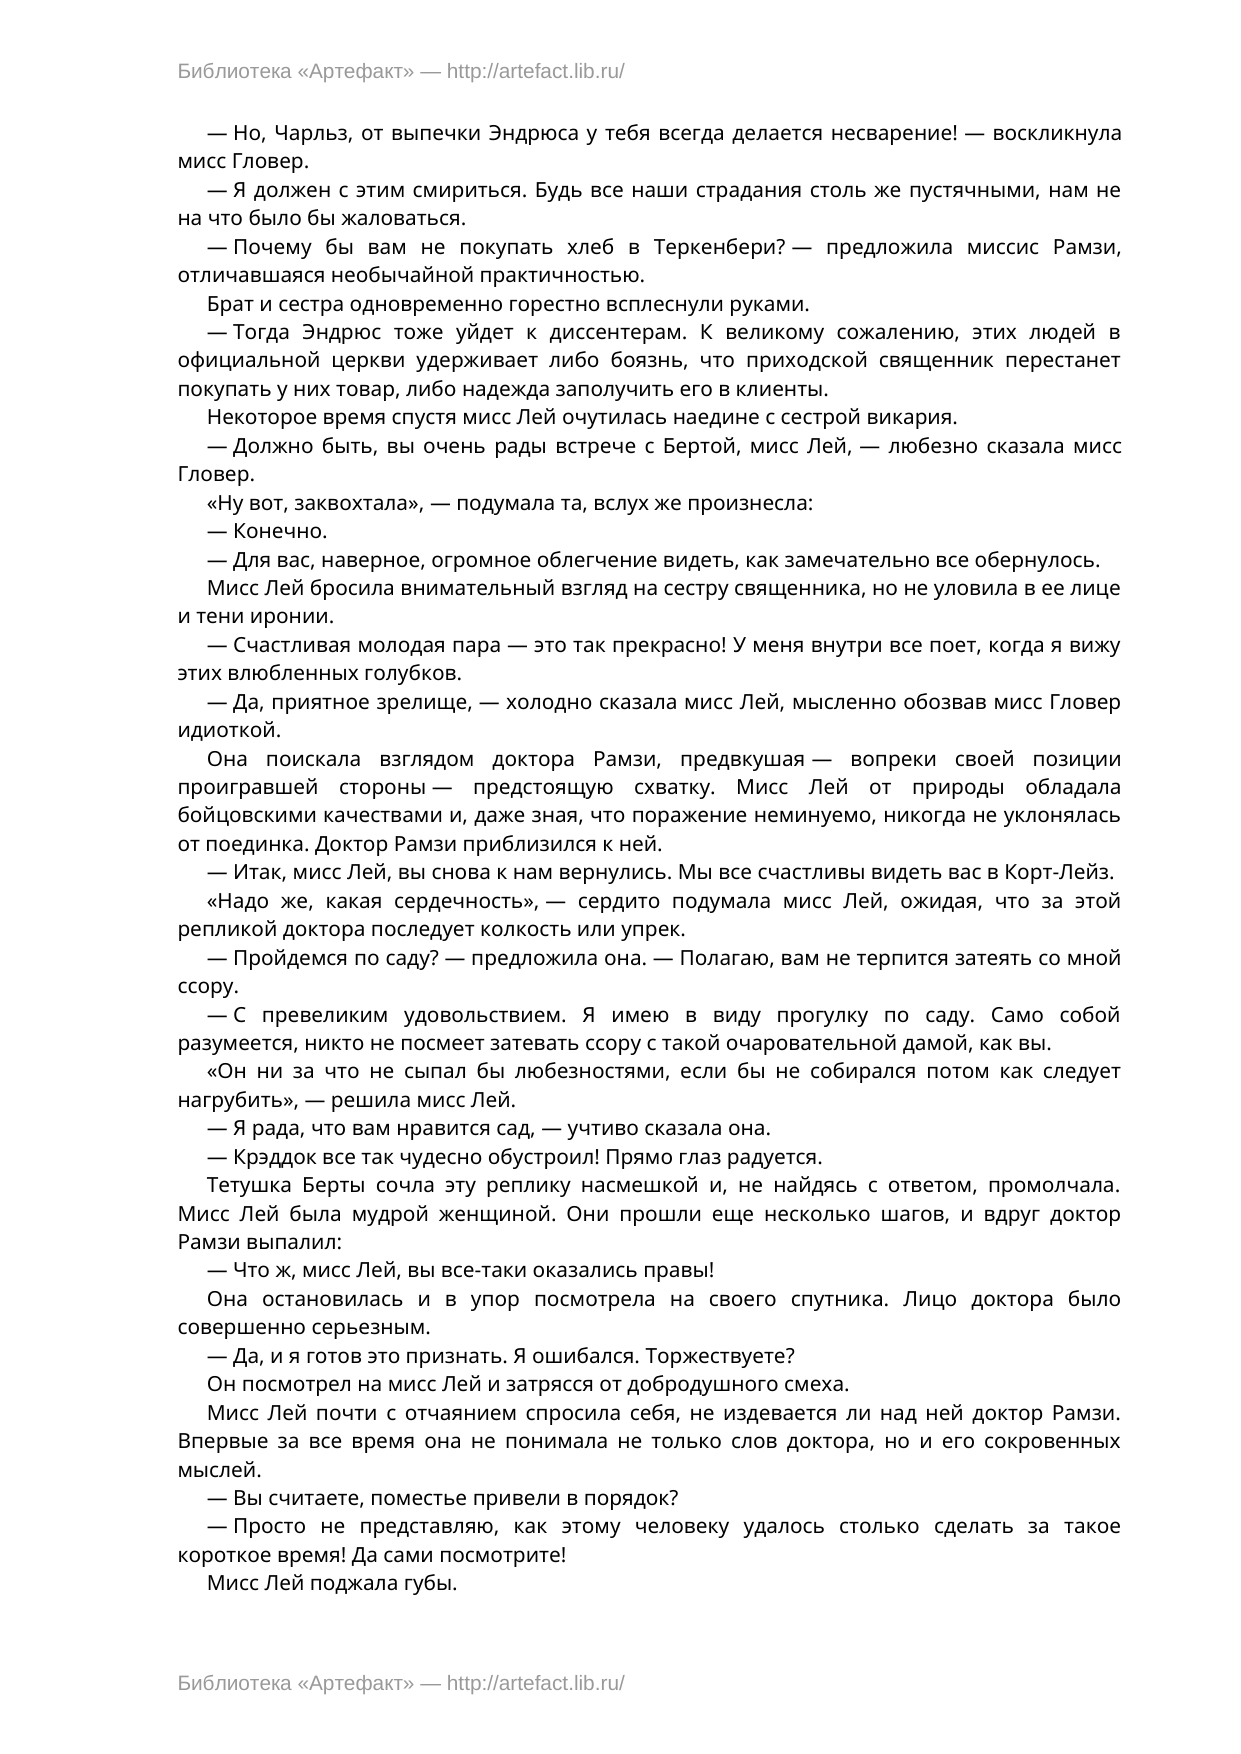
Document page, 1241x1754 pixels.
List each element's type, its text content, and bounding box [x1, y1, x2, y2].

text — Конечно. [177, 516, 1122, 545]
text Мисс Лей почти с отчаянием спросила себя, не издевается ли над ней доктор Рамзи. Впервые за все время она не понимала не только слов доктора, но и его сокровенных мыслей. [177, 1398, 1122, 1483]
text — Счастливая молодая пара — это так прекрасно! У меня внутри все поет, когда я вижу этих влюбленных голубков. [177, 630, 1122, 687]
text Некоторое время спустя мисс Лей очутилась наедине с сестрой викария. [177, 402, 1122, 431]
text Тетушка Берты сочла эту реплику насмешкой и, не найдясь с ответом, промолчала. Мисс Лей была мудрой женщиной. Они прошли еще несколько шагов, и вдруг доктор Рамзи выпалил: [177, 1170, 1122, 1256]
text — Крэддок все так чудесно обустроил! Прямо глаз радуется. [177, 1142, 1122, 1170]
text — Пройдемся по саду? — предложила она. — Полагаю, вам не терпится затеять со мной ссору. [177, 943, 1122, 1000]
text «Надо же, какая сердечность», — сердито подумала мисс Лей, ожидая, что за этой репликой доктора последует колкость или упрек. [177, 886, 1122, 943]
text Брат и сестра одновременно горестно всплеснули руками. [177, 289, 1122, 317]
text — Почему бы вам не покупать хлеб в Теркенбери? — предложила миссис Рамзи, отличавшаяся необычайной практичностью. [177, 232, 1122, 289]
text — Итак, мисс Лей, вы снова к нам вернулись. Мы все счастливы видеть вас в Корт-Лейз. [177, 857, 1122, 886]
text — Должно быть, вы очень рады встрече с Бертой, мисс Лей, — любезно сказала мисс Гловер. [177, 431, 1122, 488]
text — Просто не представляю, как этому человеку удалось столько сделать за такое короткое время! Да сами посмотрите! [177, 1512, 1122, 1568]
text — Для вас, наверное, огромное облегчение видеть, как замечательно все обернулось. [177, 545, 1122, 573]
text Она остановилась и в упор посмотрела на своего спутника. Лицо доктора было совершенно серьезным. [177, 1284, 1122, 1341]
text — Что ж, мисс Лей, вы все-таки оказались правы! [177, 1256, 1122, 1284]
text — Вы считаете, поместье привели в порядок? [177, 1483, 1122, 1512]
text «Ну вот, заквохтала», — подумала та, вслух же произнесла: [177, 488, 1122, 516]
text Мисс Лей поджала губы. [177, 1568, 1122, 1597]
text Он посмотрел на мисс Лей и затрясся от добродушного смеха. [177, 1369, 1122, 1398]
text — Я должен с этим смириться. Будь все наши страдания столь же пустячными, нам не на что было бы жаловаться. [177, 175, 1122, 232]
text — Да, приятное зрелище, — холодно сказала мисс Лей, мысленно обозвав мисс Гловер идиоткой. [177, 687, 1122, 744]
text — Да, и я готов это признать. Я ошибался. Торжествуете? [177, 1341, 1122, 1369]
text — Я рада, что вам нравится сад, — учтиво сказала она. [177, 1113, 1122, 1142]
text — С превеликим удовольствием. Я имею в виду прогулку по саду. Само собой разумеется, никто не посмеет затевать ссору с такой очаровательной дамой, как вы. [177, 1000, 1122, 1057]
text Она поискала взглядом доктора Рамзи, предвкушая — вопреки своей позиции проигравшей стороны — предстоящую схватку. Мисс Лей от природы обладала бойцовскими качествами и, даже зная, что поражение неминуемо, никогда не уклонялась от поединка. Доктор Рамзи приблизился к ней. [177, 744, 1122, 857]
text — Тогда Эндрюс тоже уйдет к диссентерам. К великому сожалению, этих людей в официальной церкви удерживает либо боязнь, что приходской священник перестанет покупать у них товар, либо надежда заполучить его в клиенты. [177, 317, 1122, 402]
text Мисс Лей бросила внимательный взгляд на сестру священника, но не уловила в ее лице и тени иронии. [177, 573, 1122, 630]
text — Но, Чарльз, от выпечки Эндрюса у тебя всегда делается несварение! — воскликнула мисс Гловер. [177, 118, 1122, 175]
text «Он ни за что не сыпал бы любезностями, если бы не собирался потом как следует нагрубить», — решила мисс Лей. [177, 1057, 1122, 1113]
